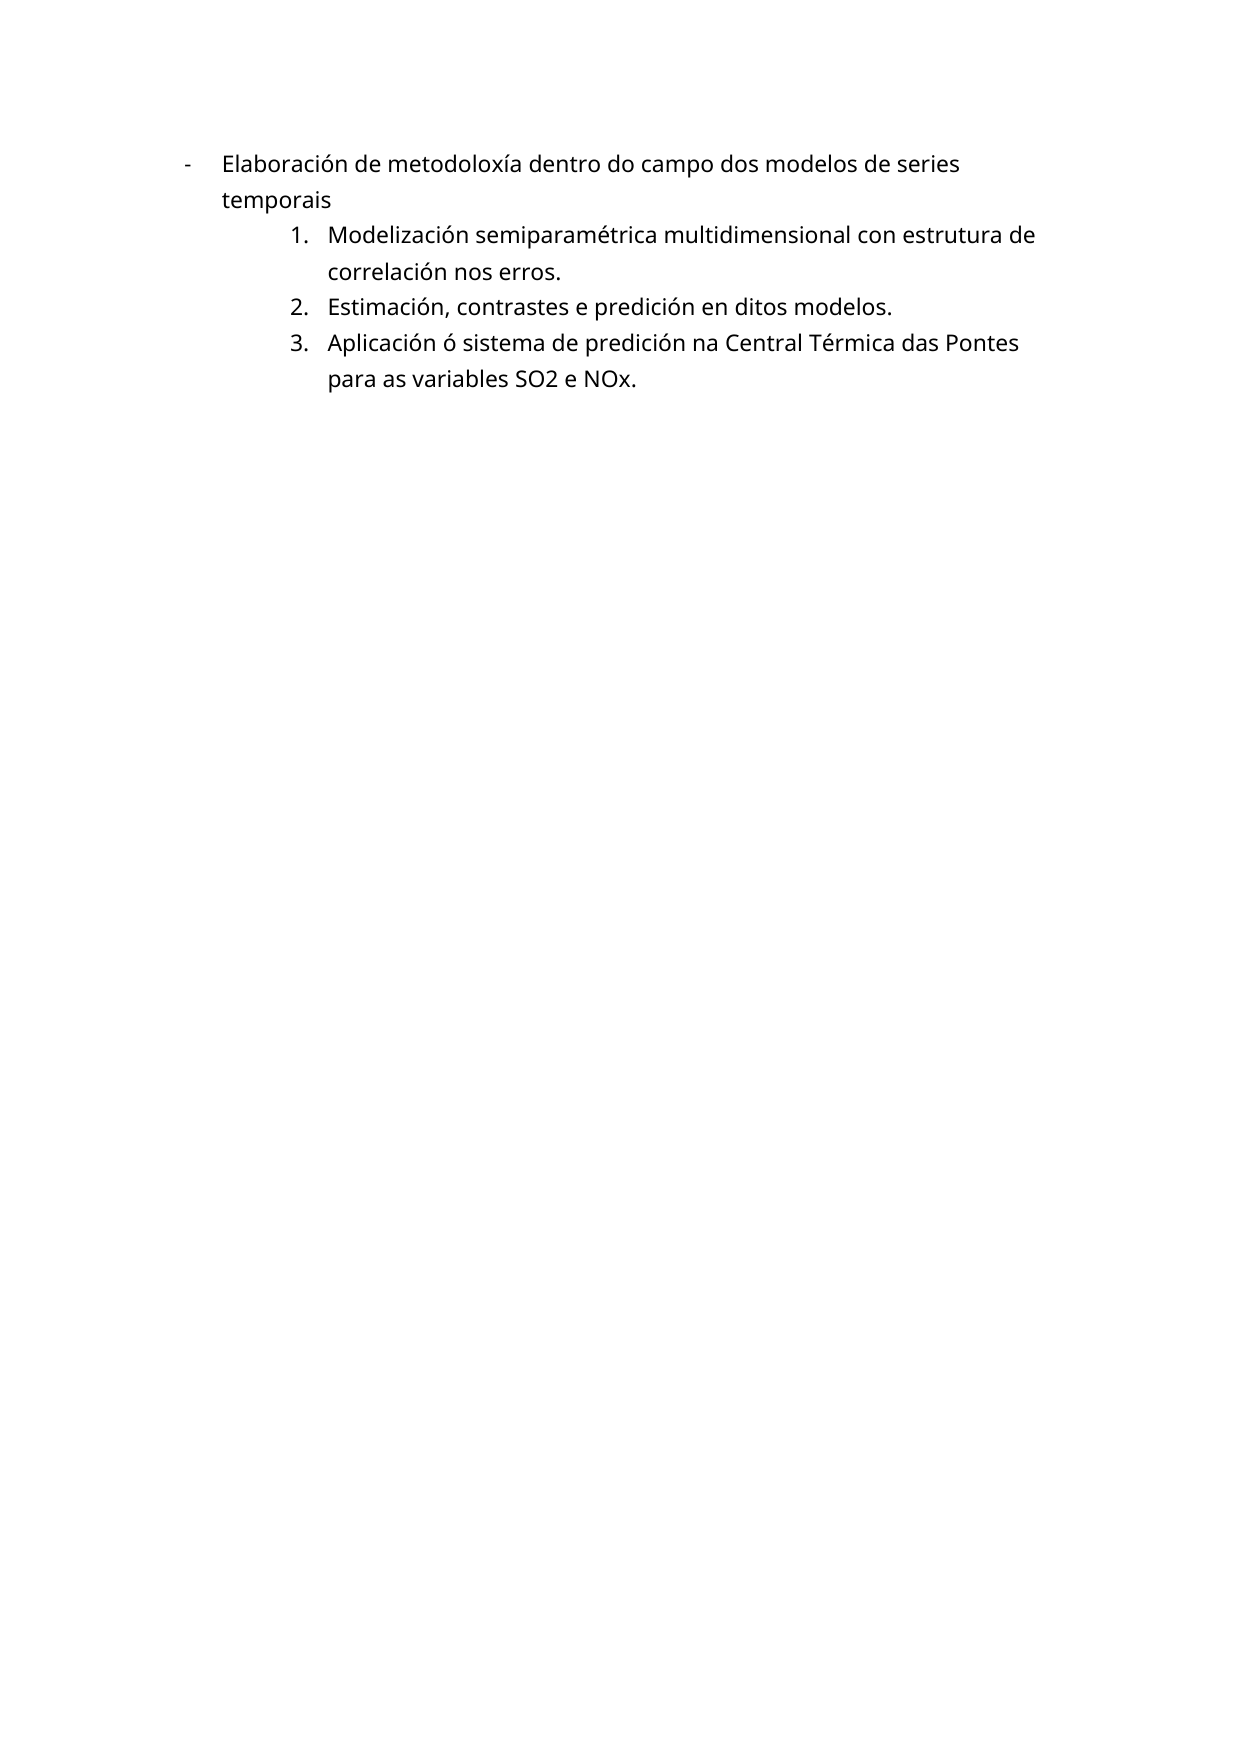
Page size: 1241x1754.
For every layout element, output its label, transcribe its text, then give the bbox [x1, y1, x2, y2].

list Estimación, contrastes e predición en ditos modelos. [290, 291, 1063, 323]
list Modelización semiparamétrica multidimensional con estrutura de correlación nos erros. [290, 219, 1063, 287]
list Elaboración de metodoloxía dentro do campo dos modelos de series temporais [184, 148, 1063, 215]
list Aplicación ó sistema de predición na Central Térmica das Pontes para as variables SO2 e NOx. [290, 327, 1063, 394]
